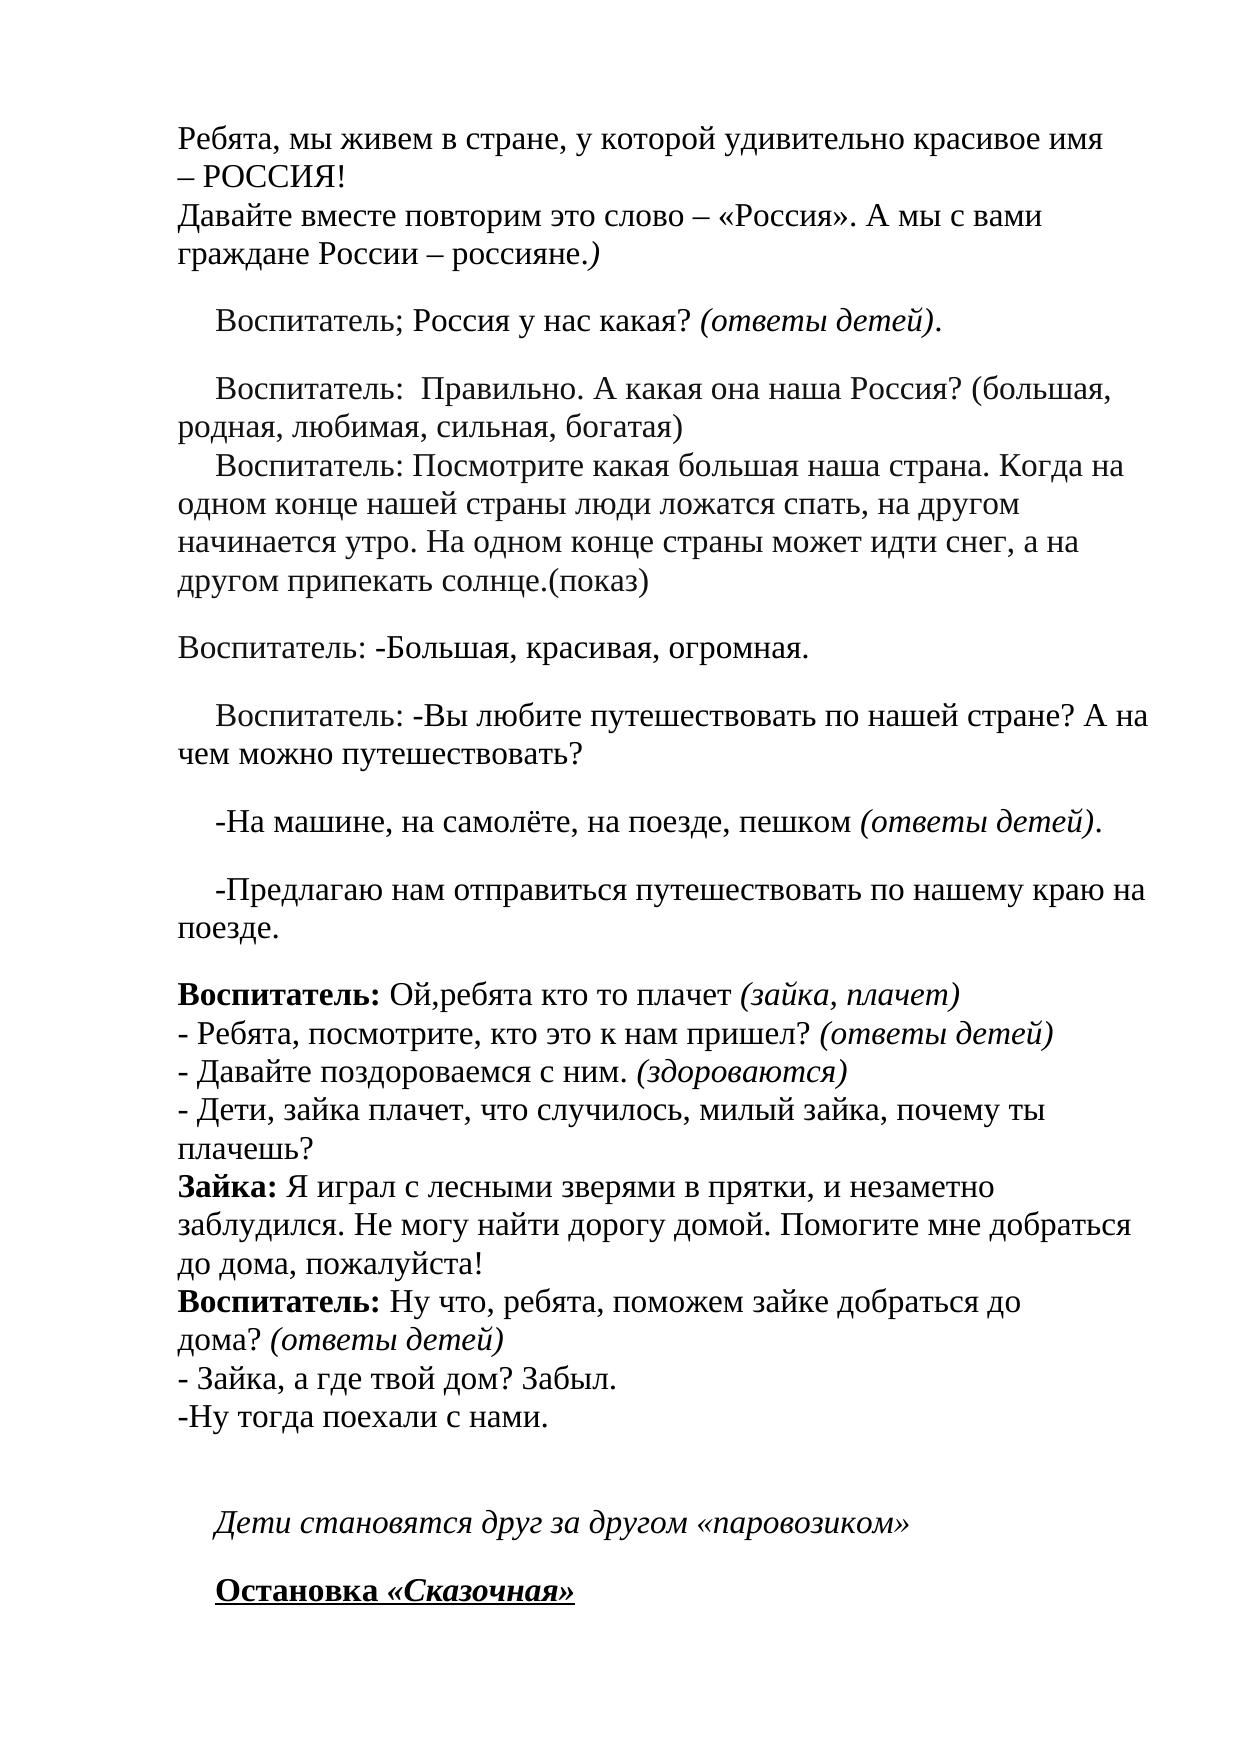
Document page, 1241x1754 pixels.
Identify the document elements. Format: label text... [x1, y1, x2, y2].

text - Давайте поздороваемся с ним. (здороваются) [177, 1051, 1152, 1090]
text - Дети, зайка плачет, что случилось, милый зайка, почему ты плачешь? [177, 1090, 1152, 1166]
text -Предлагаю нам отправиться путешествовать по нашему краю на поезде. [177, 869, 1152, 945]
text Давайте вместе повторим это слово – «Россия». А мы с вами граждане России – россияне.) [177, 195, 1152, 271]
text - Зайка, а где твой дом? Забыл. [177, 1358, 1152, 1396]
text Воспитатель: Ну что, ребята, поможем зайке добраться до дома? (ответы детей) [177, 1281, 1152, 1358]
text -Ну тогда поехали с нами. [177, 1396, 1152, 1435]
text Воспитатель: -Большая, красивая, огромная. [177, 628, 1152, 666]
text Зайка: Я играл с лесными зверями в прятки, и незаметно заблудился. Не могу найти дорогу домой. Помогите мне добраться до дома, пожалуйста! [177, 1166, 1152, 1281]
text Дети становятся друг за другом «паровозиком» [177, 1502, 1152, 1541]
text -На машине, на самолёте, на поезде, пешком (ответы детей). [177, 801, 1152, 839]
text Ребята, мы живем в стране, у которой удивительно красивое имя – РОССИЯ! [177, 118, 1152, 195]
text Воспитатель: Посмотрите какая большая наша страна. Когда на одном конце нашей страны люди ложатся спать, на другом начинается утро. На одном конце страны может идти снег, а на другом припекать солнце.(показ) [177, 445, 1152, 598]
text Остановка «Сказочная» [177, 1570, 1152, 1608]
text Воспитатель; Россия у нас какая? (ответы детей). [177, 301, 1152, 339]
text Воспитатель: -Вы любите путешествовать по нашей стране? А на чем можно путешествовать? [177, 695, 1152, 772]
text - Ребята, посмотрите, кто это к нам пришел? (ответы детей) [177, 1013, 1152, 1051]
text Воспитатель: Правильно. А какая она наша Россия? (большая, родная, любимая, сильная, богатая) [177, 368, 1152, 445]
text Воспитатель: Ой,ребята кто то плачет (зайка, плачет) [177, 975, 1152, 1013]
